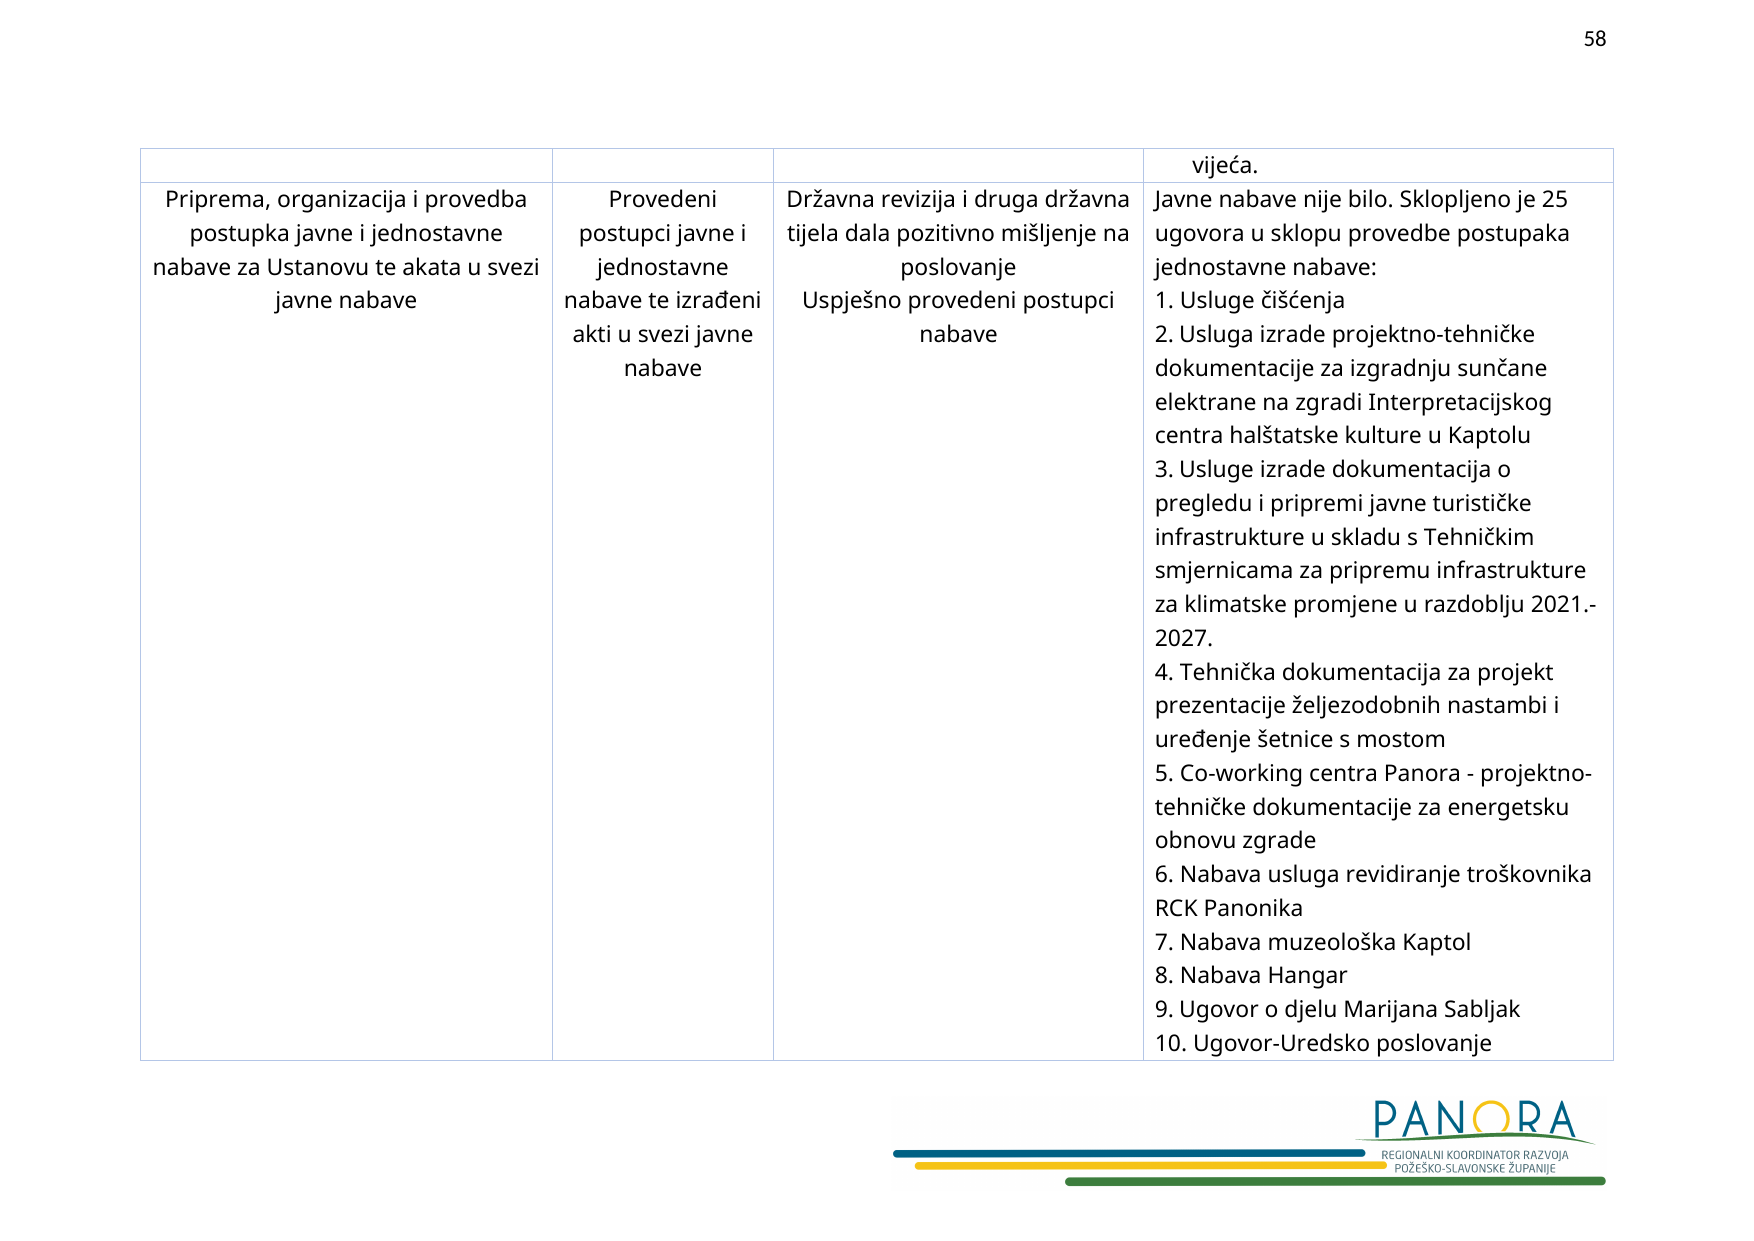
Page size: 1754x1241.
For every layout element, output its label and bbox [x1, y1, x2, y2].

table_cell [774, 149, 1143, 182]
table_cell [141, 149, 552, 182]
table_cell [553, 149, 773, 182]
table_cell [553, 183, 773, 1060]
table_cell [1144, 183, 1613, 1060]
table_cell [774, 183, 1143, 1060]
table_cell [141, 183, 552, 1060]
table_cell [1144, 149, 1613, 182]
